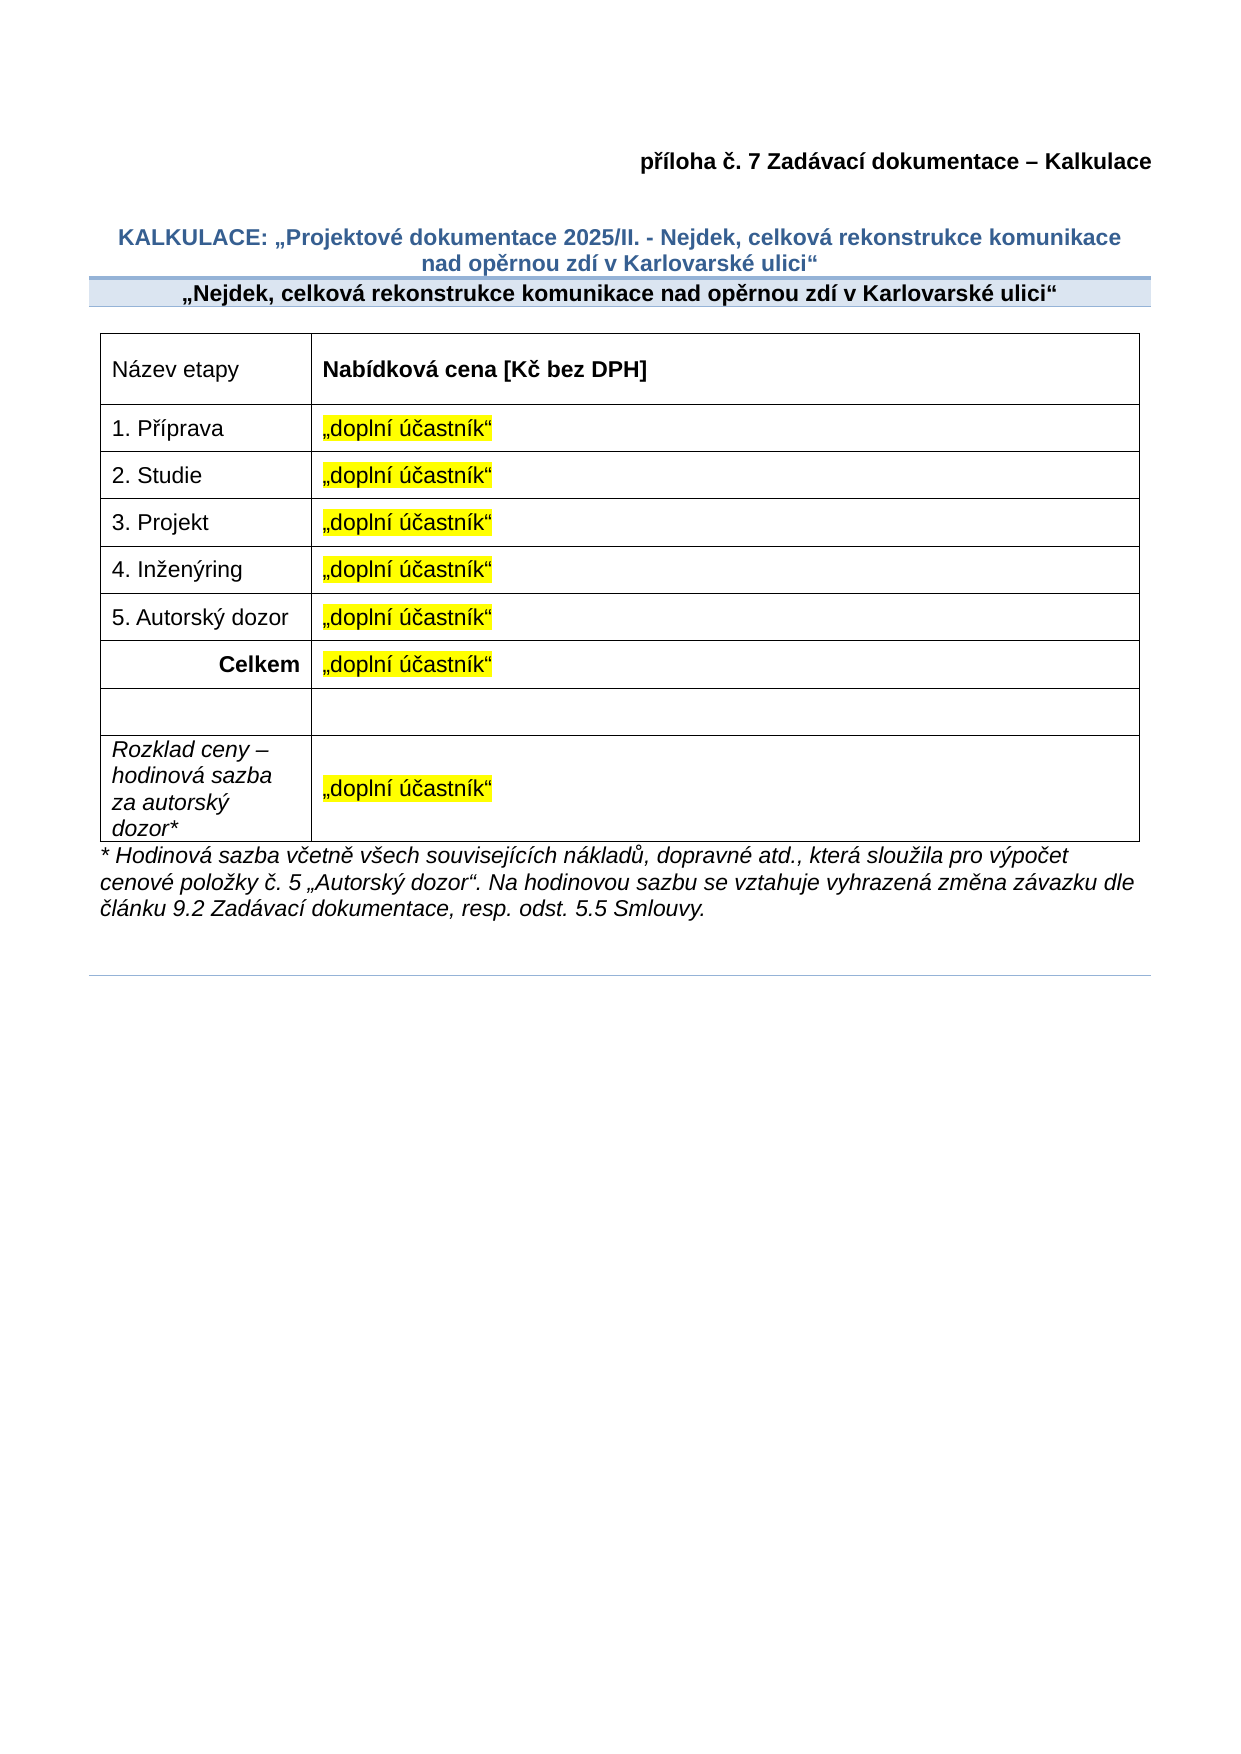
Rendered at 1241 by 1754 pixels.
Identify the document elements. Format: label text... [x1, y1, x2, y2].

table_header KALKULACE: „Projektové dokumentace 2025/II. - Nejdek, celková rekonstrukce komunikace nad opěrnou zdí v Karlovarské ulici“ [89, 199, 1151, 276]
table_cell * Hodinová sazba včetně všech souvisejících nákladů, dopravné atd., která sloužila pro výpočet cenové položky č. 5 „Autorský dozor“. Na hodinovou sazbu se vztahuje vyhrazená změna závazku dle článku 9.2 Zadávací dokumentace, resp. odst. 5.5 Smlouvy. [89, 307, 1151, 975]
text příloha č. 7 Zadávací dokumentace – Kalkulace [89, 148, 1152, 174]
table_cell „Nejdek, celková rekonstrukce komunikace nad opěrnou zdí v Karlovarské ulici“ [89, 280, 1151, 306]
